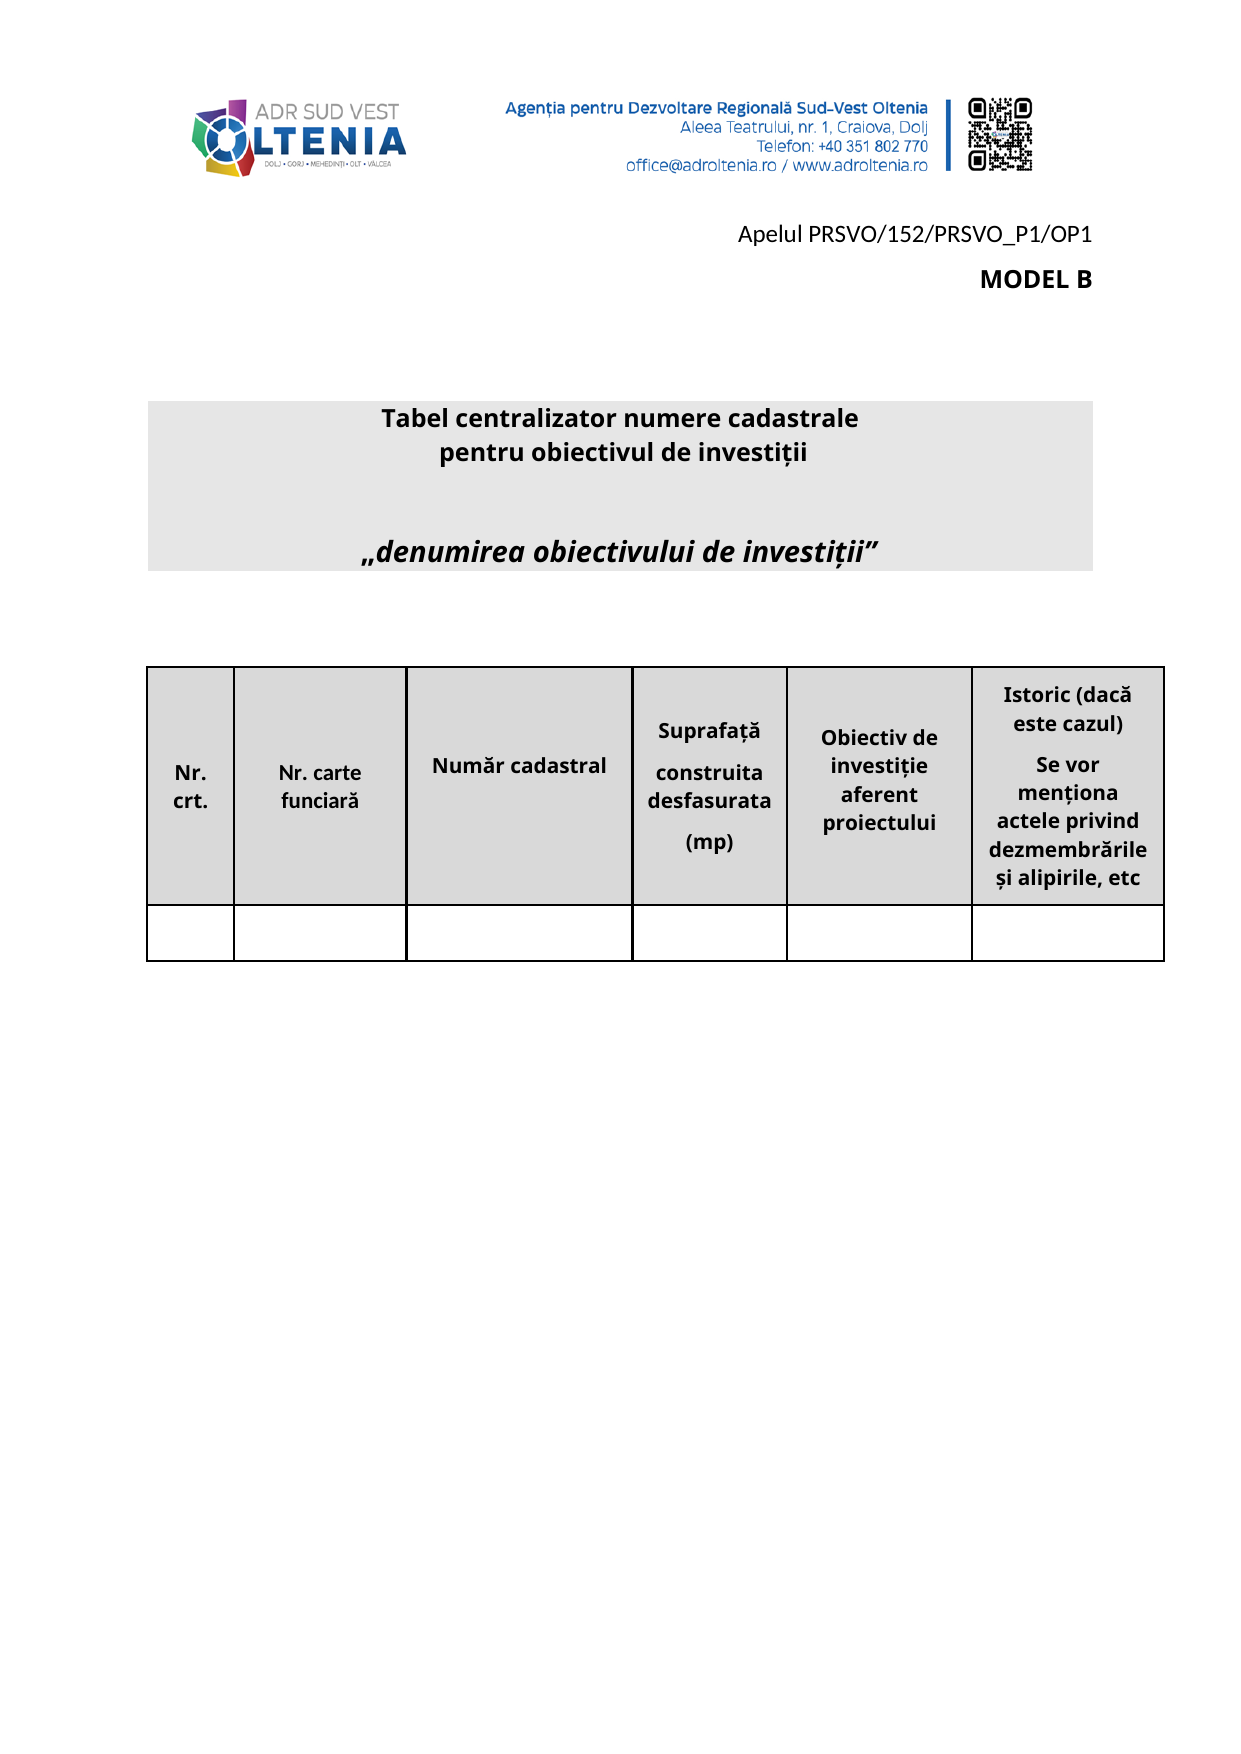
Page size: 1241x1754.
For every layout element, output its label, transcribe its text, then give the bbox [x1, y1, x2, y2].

table_cell [788, 906, 971, 960]
table_header Nr. crt. [148, 668, 233, 904]
picture [147, 73, 1093, 219]
table_header Număr cadastral [408, 668, 631, 904]
list pentru obiectivul de investiții [148, 435, 1093, 469]
table_cell [973, 906, 1163, 960]
table_header Istoric (dacă este cazul) Se vor menţiona actele privind dezmembrările şi alipirile, etc [973, 668, 1163, 904]
table_cell [634, 906, 786, 960]
text MODEL B [148, 261, 1093, 295]
table_header Suprafaţă construita desfasurata (mp) [634, 668, 786, 904]
table_cell [408, 906, 631, 960]
list Tabel centralizator numere cadastrale [148, 401, 1093, 435]
list „denumirea obiectivului de investiții” [148, 532, 1093, 571]
table_cell [235, 906, 405, 960]
table_header Obiectiv de investiţie aferent proiectului [788, 668, 971, 904]
table_header Nr. carte funciară [235, 668, 405, 904]
table_cell [148, 906, 233, 960]
